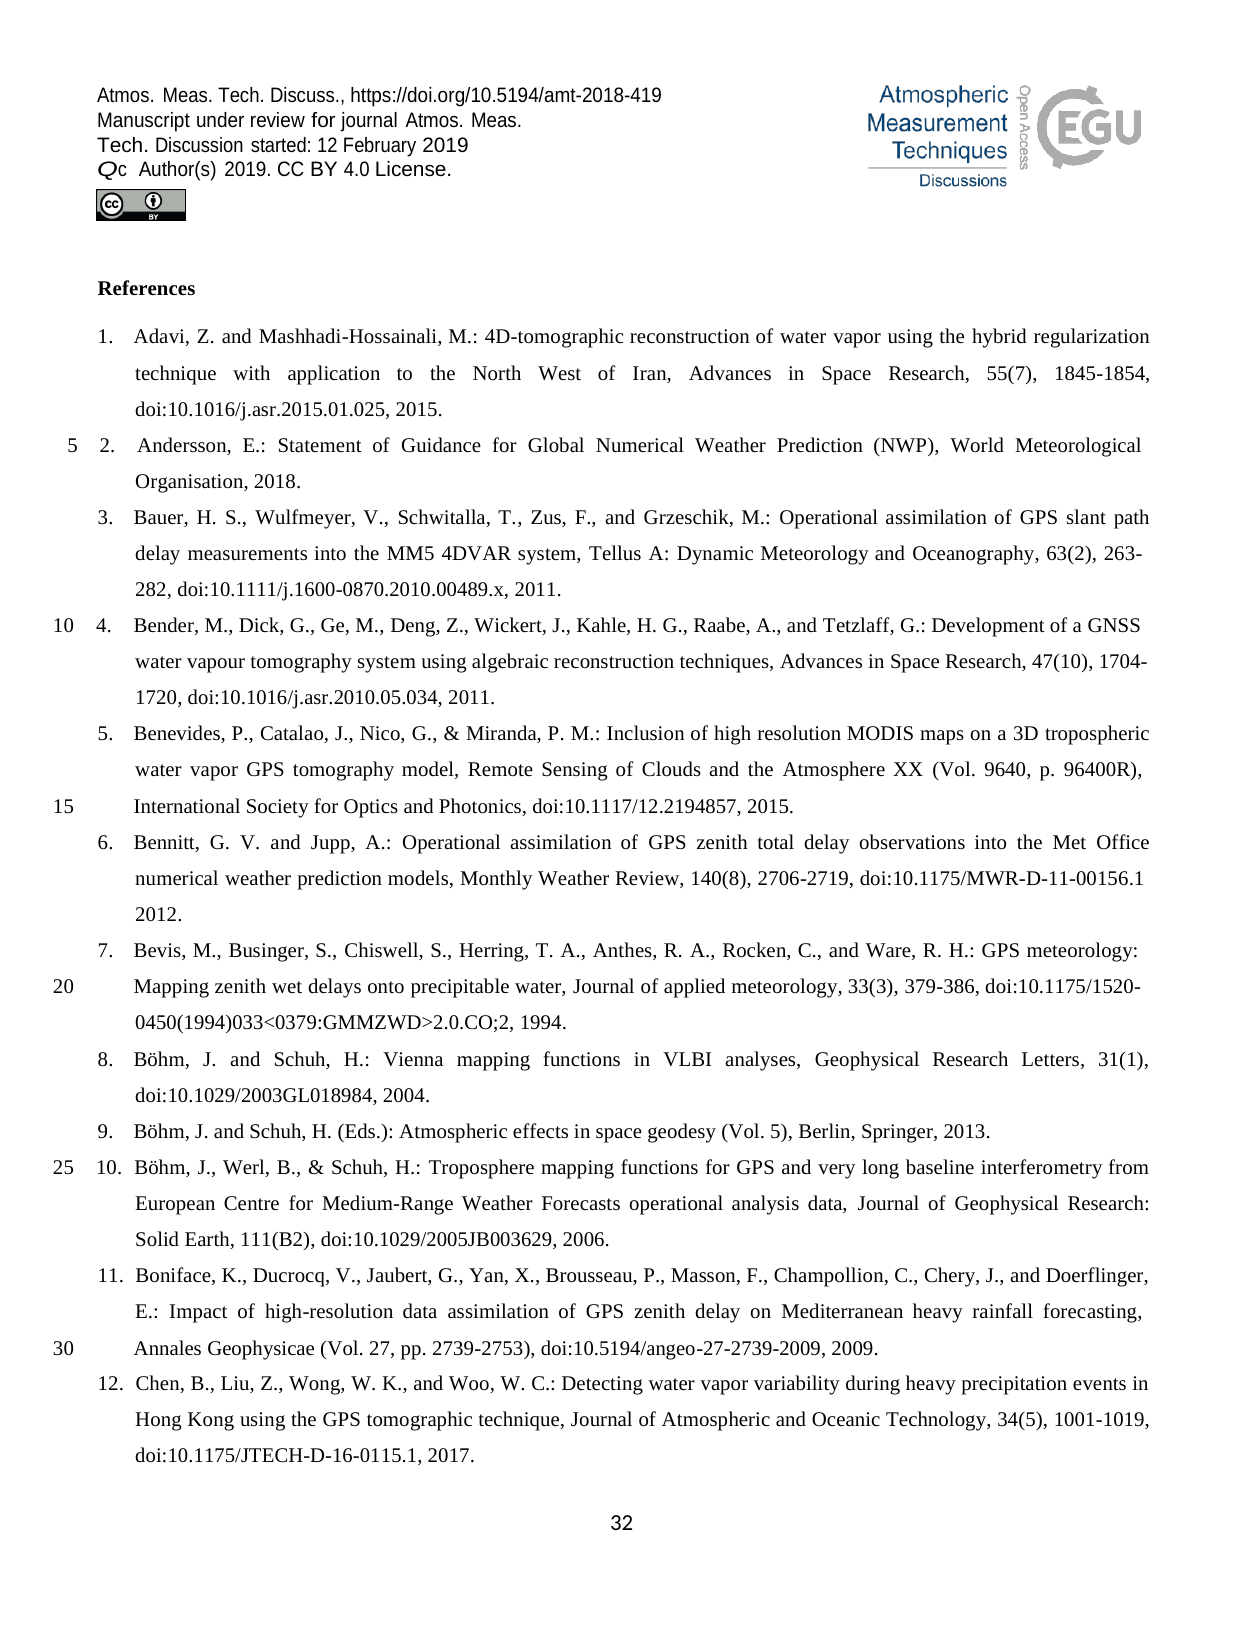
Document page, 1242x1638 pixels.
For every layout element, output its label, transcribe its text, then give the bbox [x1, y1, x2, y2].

picture [867, 84, 1141, 187]
text 6. Bennitt, G. V. and Jupp, A.: Operational assimilation of GPS zenith total delay observations into the Met Office numerical weather prediction models, Monthly Weather Review, 140(8), 2706-2719, doi:10.1175/MWR-D-11-00156.1 [97, 830, 1150, 890]
text 20 Mapping zenith wet delays onto precipitable water, Journal of applied meteorology, 33(3), 379-386, doi:10.1175/1520- [53, 974, 1158, 998]
text 7. Bevis, M., Businger, S., Chiswell, S., Herring, T. A., Anthes, R. A., Rocken, C., and Ware, R. H.: GPS meteorology: [97, 938, 1158, 962]
text 25 10. Böhm, J., Werl, B., & Schuh, H.: Troposphere mapping functions for GPS and very long baseline interferometry from European Centre for Medium‐Range Weather Forecasts operational analysis data, Journal of Geophysical Research: Solid Earth, 111(B2), doi:10.1029/2005JB003629, 2006. [53, 1155, 1150, 1251]
text 15 International Society for Optics and Photonics, doi:10.1117/12.2194857, 2015. [53, 794, 1158, 818]
text 10 4. Bender, M., Dick, G., Ge, M., Deng, Z., Wickert, J., Kahle, H. G., Raabe, A., and Tetzlaff, G.: Development of a GNSS [53, 613, 1158, 637]
picture [97, 190, 185, 220]
text 2012. [135, 902, 1158, 926]
text 1720, doi:10.1016/j.asr.2010.05.034, 2011. [135, 685, 1158, 709]
text 5 2. Andersson, E.: Statement of Guidance for Global Numerical Weather Prediction (NWP), World Meteorological [59, 433, 1149, 457]
text 30 Annales Geophysicae (Vol. 27, pp. 2739-2753), doi:10.5194/angeo-27-2739-2009, 2009. [53, 1336, 1158, 1359]
text 0450(1994)033<0379:GMMZWD>2.0.CO;2, 1994. [135, 1010, 1158, 1034]
text 11. Boniface, K., Ducrocq, V., Jaubert, G., Yan, X., Brousseau, P., Masson, F., Champollion, C., Chery, J., and Doerflinger, E.: Impact of high-resolution data assimilation of GPS zenith delay on Mediterranean heavy rainfall forecasting, [97, 1263, 1150, 1323]
text 3. Bauer, H. S., Wulfmeyer, V., Schwitalla, T., Zus, F., and Grzeschik, M.: Operational assimilation of GPS slant path delay measurements into the MM5 4DVAR system, Tellus A: Dynamic Meteorology and Oceanography, 63(2), 263- [97, 505, 1150, 565]
text 1. Adavi, Z. and Mashhadi-Hossainali, M.: 4D-tomographic reconstruction of water vapor using the hybrid regularization technique with application to the North West of Iran, Advances in Space Research, 55(7), 1845-1854, doi:10.1016/j.asr.2015.01.025, 2015. [97, 324, 1150, 421]
text Organisation, 2018. [135, 469, 1158, 493]
text 282, doi:10.1111/j.1600-0870.2010.00489.x, 2011. [135, 577, 1158, 601]
text 5. Benevides, P., Catalao, J., Nico, G., & Miranda, P. M.: Inclusion of high resolution MODIS maps on a 3D tropospheric water vapor GPS tomography model, Remote Sensing of Clouds and the Atmosphere XX (Vol. 9640, p. 96400R), [97, 721, 1150, 781]
text References [97, 276, 1158, 299]
text 8. Böhm, J. and Schuh, H.: Vienna mapping functions in VLBI analyses, Geophysical Research Letters, 31(1), doi:10.1029/2003GL018984, 2004. [97, 1046, 1150, 1107]
text 9. Böhm, J. and Schuh, H. (Eds.): Atmospheric effects in space geodesy (Vol. 5), Berlin, Springer, 2013. [97, 1119, 1158, 1143]
text water vapour tomography system using algebraic reconstruction techniques, Advances in Space Research, 47(10), 1704- [135, 649, 1158, 673]
text 12. Chen, B., Liu, Z., Wong, W. K., and Woo, W. C.: Detecting water vapor variability during heavy precipitation events in Hong Kong using the GPS tomographic technique, Journal of Atmospheric and Oceanic Technology, 34(5), 1001-1019, doi:10.1175/JTECH-D-16-0115.1, 2017. [97, 1371, 1150, 1467]
